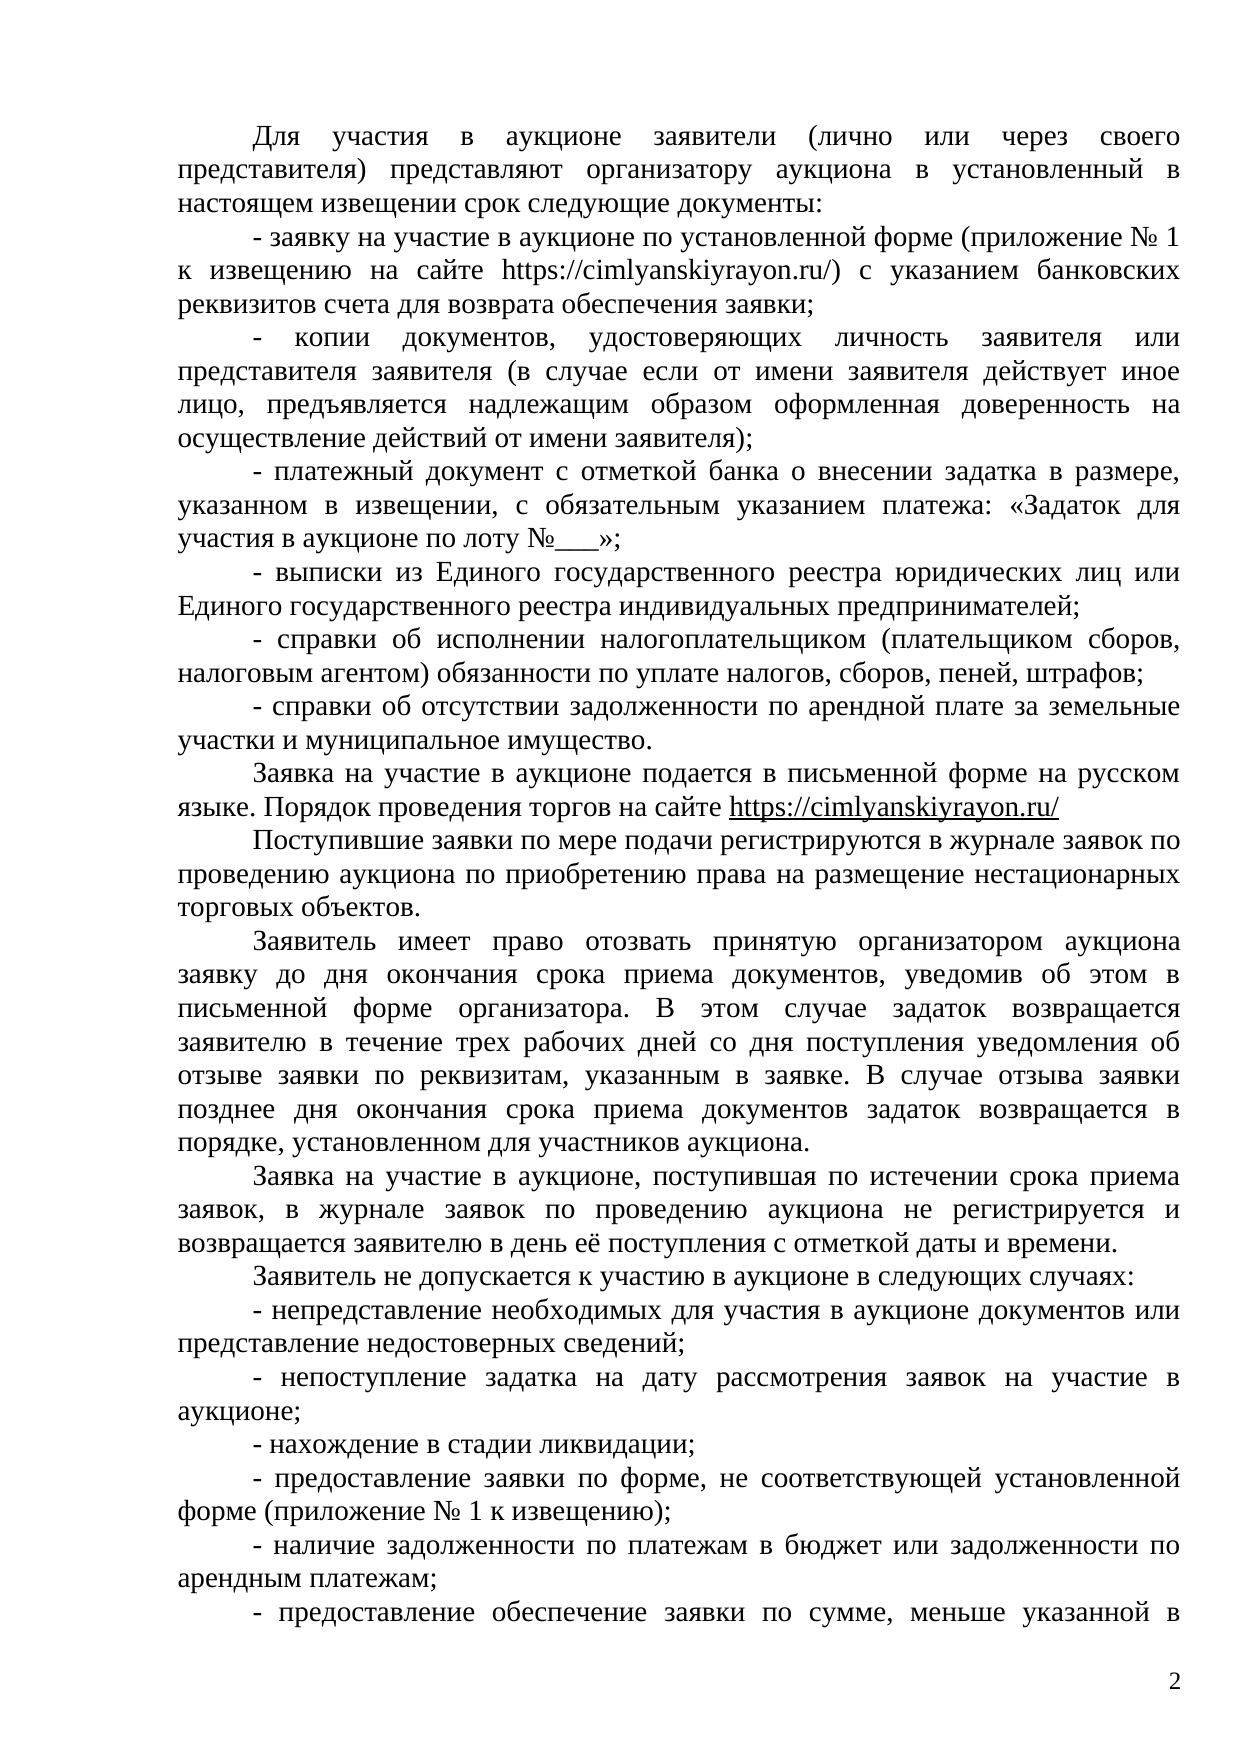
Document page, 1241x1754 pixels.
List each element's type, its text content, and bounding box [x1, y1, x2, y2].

text Поступившие заявки по мере подачи регистрируются в журнале заявок по проведению аукциона по приобретению права на размещение нестационарных торговых объектов. [177, 822, 1181, 923]
text Заявитель имеет право отозвать принятую организатором аукциона заявку до дня окончания срока приема документов, уведомив об этом в письменной форме организатора. В этом случае задаток возвращается заявителю в течение трех рабочих дней со дня поступления уведомления об отзыве заявки по реквизитам, указанным в заявке. В случае отзыва заявки позднее дня окончания срока приема документов задаток возвращается в порядке, установленном для участников аукциона. [177, 923, 1181, 1158]
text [177, 1594, 1181, 1627]
text - платежный документ с отметкой банка о внесении задатка в размере, указанном в извещении, с обязательным указанием платежа: «Задаток для участия в аукционе по лоту №___»; [177, 453, 1181, 554]
text - копии документов, удостоверяющих личность заявителя или представителя заявителя (в случае если от имени заявителя действует иное лицо, предъявляется надлежащим образом оформленная доверенность на осуществление действий от имени заявителя); [177, 319, 1181, 453]
text Заявитель не допускается к участию в аукционе в следующих случаях: [177, 1258, 1181, 1292]
text - выписки из Единого государственного реестра юридических лиц или Единого государственного реестра индивидуальных предпринимателей; [177, 554, 1181, 621]
text - непоступление задатка на дату рассмотрения заявок на участие в аукционе; [177, 1359, 1181, 1426]
text Для участия в аукционе заявители (лично или через своего представителя) представляют организатору аукциона в установленный в настоящем извещении срок следующие документы: [177, 118, 1181, 219]
text - заявку на участие в аукционе по установленной форме (приложение № 1 к извещению на сайте https://cimlyanskiyrayon.ru/) с указанием банковских реквизитов счета для возврата обеспечения заявки; [177, 219, 1181, 319]
text Заявка на участие в аукционе подается в письменной форме на русском языке. Порядок проведения торгов на сайте https://cimlyanskiyrayon.ru/ [177, 755, 1181, 822]
text - нахождение в стадии ликвидации; [177, 1426, 1181, 1460]
text Заявка на участие в аукционе, поступившая по истечении срока приема заявок, в журнале заявок по проведению аукциона не регистрируется и возвращается заявителю в день её поступления с отметкой даты и времени. [177, 1158, 1181, 1258]
text - наличие задолженности по платежам в бюджет или задолженности по арендным платежам; [177, 1527, 1181, 1594]
text - справки об отсутствии задолженности по арендной плате за земельные участки и муниципальное имущество. [177, 688, 1181, 755]
text - справки об исполнении налогоплательщиком (плательщиком сборов, налоговым агентом) обязанности по уплате налогов, сборов, пеней, штрафов; [177, 621, 1181, 688]
text - предоставление заявки по форме, не соответствующей установленной форме (приложение № 1 к извещению); [177, 1460, 1181, 1527]
text - непредставление необходимых для участия в аукционе документов или представление недостоверных сведений; [177, 1292, 1181, 1359]
